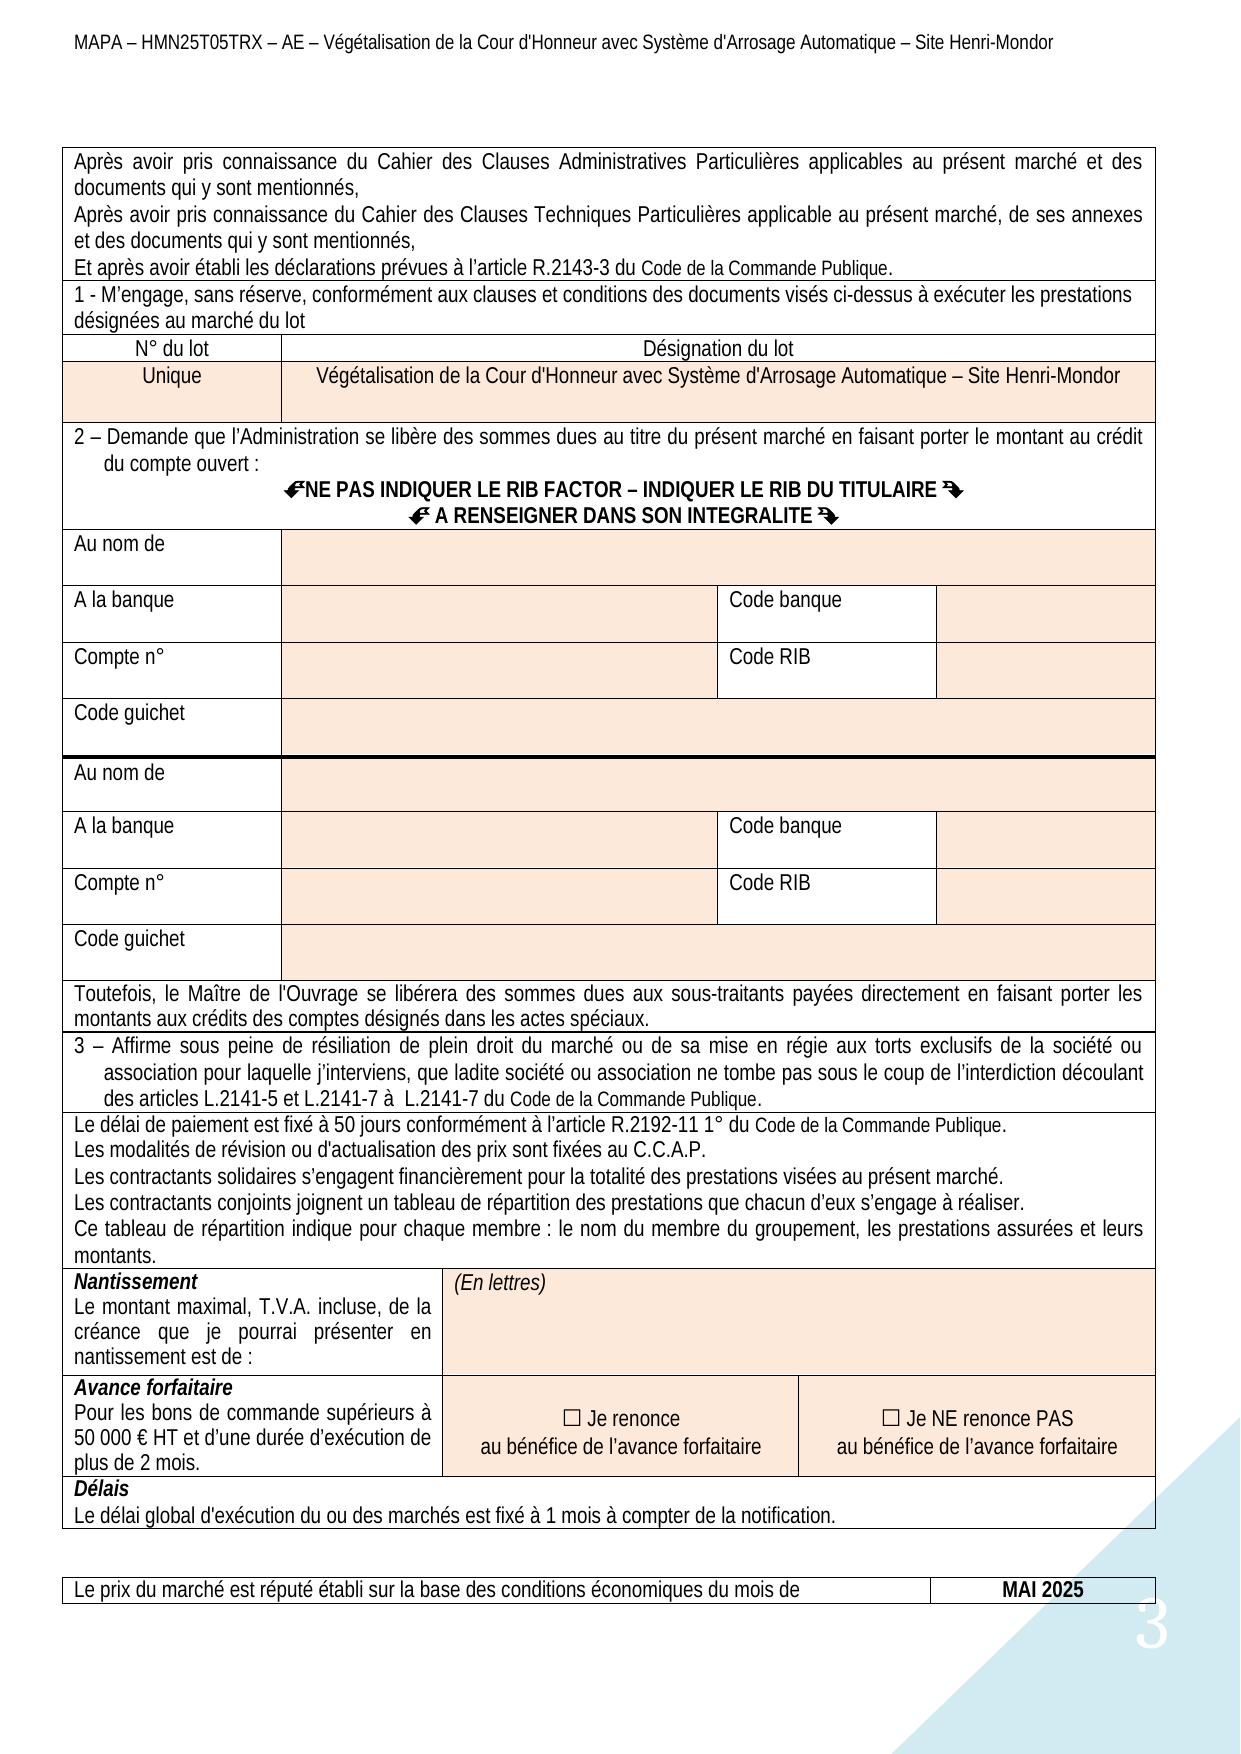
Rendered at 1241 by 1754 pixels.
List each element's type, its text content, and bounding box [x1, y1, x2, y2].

table_cell Désignation du lot [282, 335, 1155, 361]
table_cell Délais Le délai global d'exécution du ou des marchés est fixé à 1 mois à compter de la notification. [63, 1477, 1155, 1528]
table_cell A la banque [63, 586, 281, 642]
table_cell [282, 643, 717, 698]
table_cell Au nom de [63, 530, 281, 585]
table_cell [282, 869, 717, 924]
table_cell Compte n° [63, 869, 281, 924]
table_cell [937, 812, 1155, 867]
table_cell 3 – Affirme sous peine de résiliation de plein droit du marché ou de sa mise en régie aux torts exclusifs de la société ou association pour laquelle j’interviens, que ladite société ou association ne tombe pas sous le coup de l’interdiction découlant des articles L.2141-5 et L.2141-7 à L.2141-7 du Code de la Commande Publique. [63, 1033, 1155, 1112]
table_cell N° du lot [63, 335, 281, 361]
table_cell [282, 530, 1155, 585]
table_cell [937, 869, 1155, 924]
table_cell [937, 643, 1155, 698]
table_cell [282, 586, 717, 642]
table_cell [282, 925, 1155, 980]
table_cell Nantissement Le montant maximal, T.V.A. incluse, de la créance que je pourrai présenter en nantissement est de : [63, 1269, 442, 1374]
table_cell A la banque [63, 812, 281, 867]
table_header MAI 2025 [931, 1578, 1155, 1603]
table_cell [282, 699, 1155, 754]
table_cell Code guichet [63, 925, 281, 980]
table_cell Je renonce au bénéfice de l’avance forfaitaire [443, 1376, 798, 1476]
table_cell Je NE renonce PAS au bénéfice de l’avance forfaitaire [799, 1376, 1155, 1476]
table_cell Code RIB [718, 869, 936, 924]
table_cell Toutefois, le Maître de l'Ouvrage se libérera des sommes dues aux sous-traitants payées directement en faisant porter les montants aux crédits des comptes désignés dans les actes spéciaux. [63, 981, 1155, 1031]
table_cell Code guichet [63, 699, 281, 754]
table_cell Code banque [718, 586, 936, 642]
table_cell Avance forfaitaire Pour les bons de commande supérieurs à 50 000 € HT et d’une durée d’exécution de plus de 2 mois. [63, 1376, 442, 1476]
table_cell Code banque [718, 812, 936, 867]
table_cell Au nom de [63, 759, 281, 811]
table_cell Code RIB [718, 643, 936, 698]
table_cell (En lettres) [443, 1269, 1155, 1374]
table_cell Compte n° [63, 643, 281, 698]
table_cell Végétalisation de la Cour d'Honneur avec Système d'Arrosage Automatique – Site Henri-Mondor [282, 362, 1155, 422]
table_cell Le délai de paiement est fixé à 50 jours conformément à l’article R.2192-11 1° du Code de la Commande Publique. Les modalités de révision ou d'actualisation des prix sont fixées au C.C.A.P. Les contractants solidaires s’engagent financièrement pour la totalité des prestations visées au présent marché. Les contractants conjoints joignent un tableau de répartition des prestations que chacun d’eux s’engage à réaliser. Ce tableau de répartition indique pour chaque membre : le nom du membre du groupement, les prestations assurées et leurs montants. [63, 1113, 1155, 1268]
table_cell [282, 759, 1155, 811]
table_cell Unique [63, 362, 281, 422]
table_cell [282, 812, 717, 867]
table_header Après avoir pris connaissance du Cahier des Clauses Administratives Particulières applicables au présent marché et des documents qui y sont mentionnés, Après avoir pris connaissance du Cahier des Clauses Techniques Particulières applicable au présent marché, de ses annexes et des documents qui y sont mentionnés, Et après avoir établi les déclarations prévues à l’article R.2143-3 du Code de la Commande Publique. [63, 148, 1155, 280]
table_cell 1 - M’engage, sans réserve, conformément aux clauses et conditions des documents visés ci-dessus à exécuter les prestations désignées au marché du lot [63, 281, 1155, 333]
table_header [63, 1578, 930, 1603]
table_cell 2 – Demande que l’Administration se libère des sommes dues au titre du présent marché en faisant porter le montant au crédit du compte ouvert : NE PAS INDIQUER LE RIB FACTOR – INDIQUER LE RIB DU TITULAIRE A RENSEIGNER DANS SON INTEGRALITE [63, 423, 1155, 529]
table_cell [937, 586, 1155, 642]
